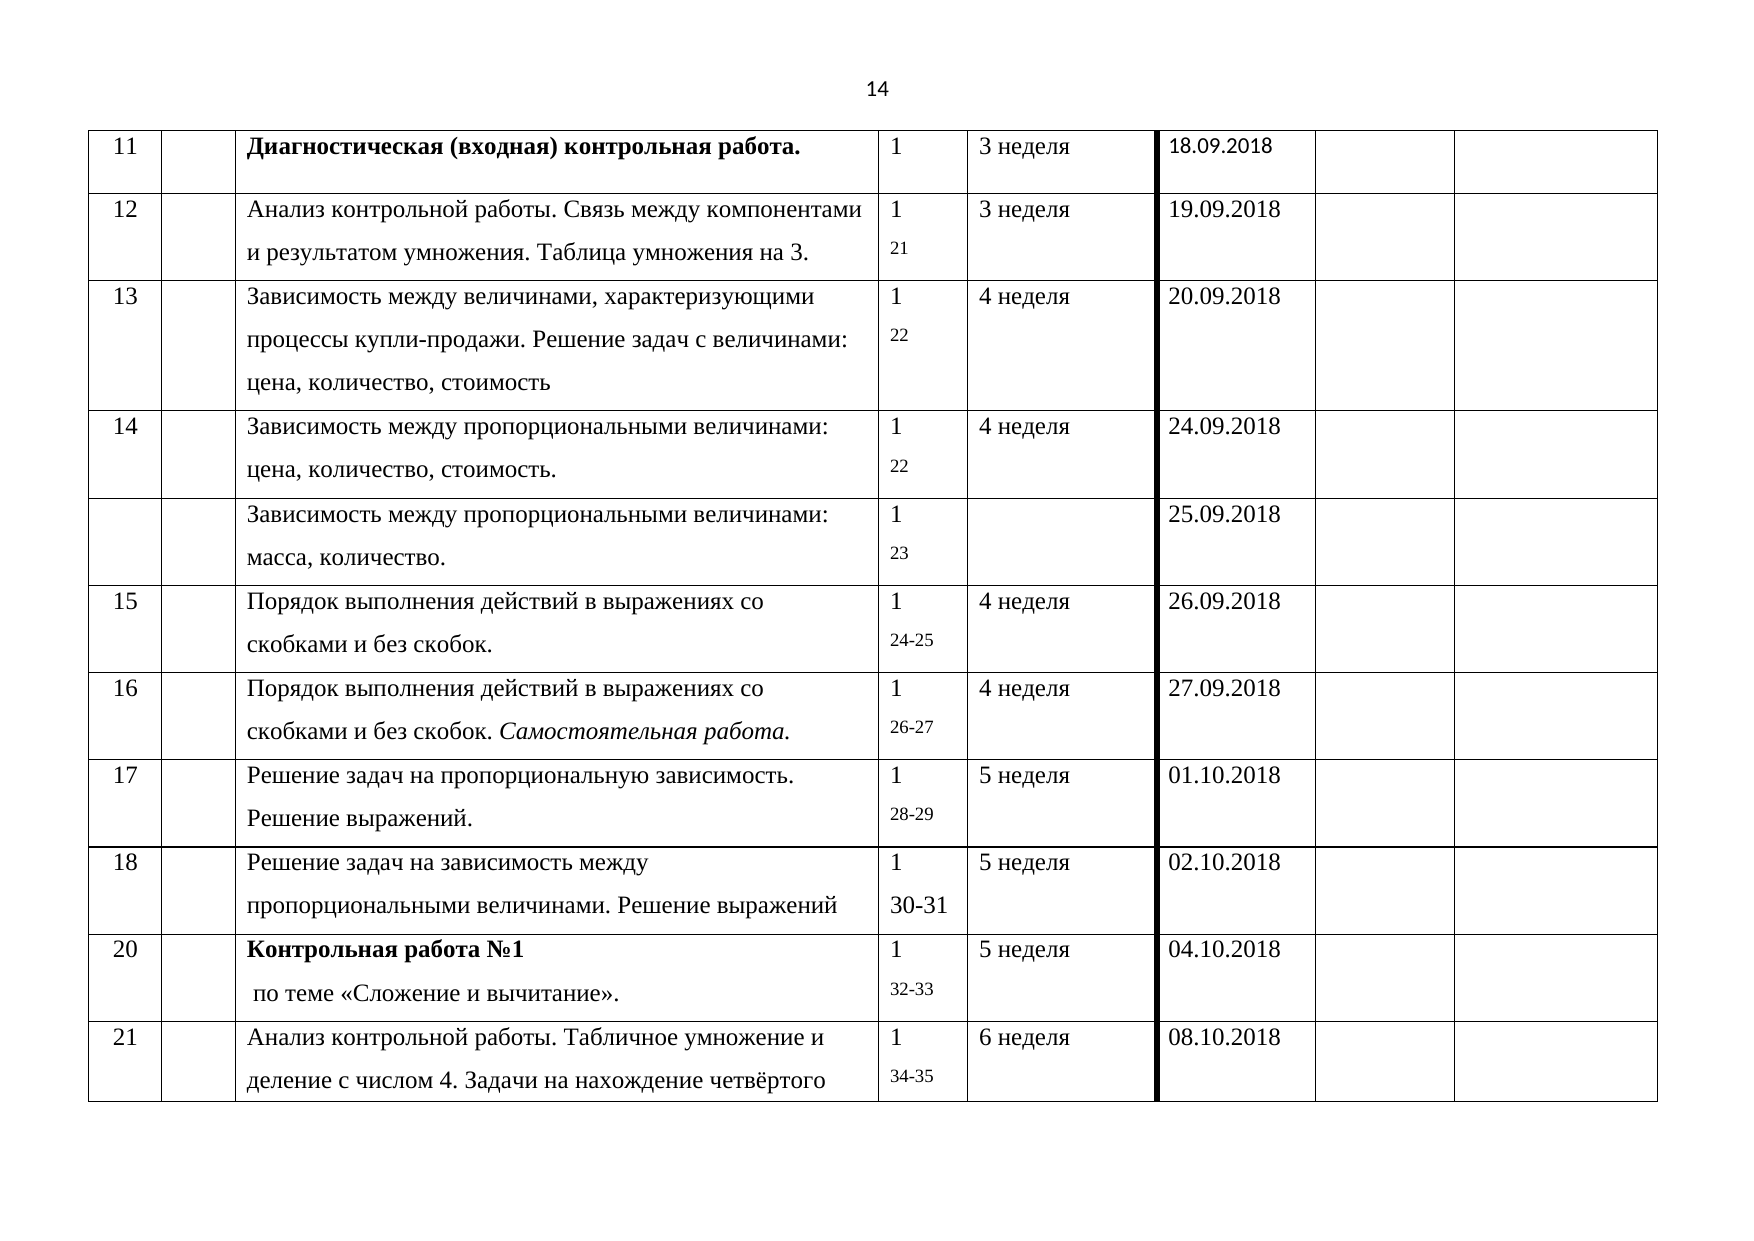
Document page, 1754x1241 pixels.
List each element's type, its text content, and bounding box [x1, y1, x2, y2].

table_cell 20.09.2018 [1160, 281, 1315, 410]
table_cell Порядок выполнения действий в выражениях со скобками и без скобок. [236, 586, 878, 672]
table_cell 21 [89, 1022, 161, 1101]
table_cell [89, 499, 161, 585]
table_cell 13 [89, 281, 161, 410]
table_cell 3 неделя [968, 194, 1154, 280]
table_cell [236, 1022, 878, 1101]
table_cell [162, 194, 235, 280]
table_cell [1455, 760, 1657, 846]
table_cell [162, 586, 235, 672]
table_cell [162, 673, 235, 759]
table_cell 5 неделя [968, 848, 1154, 933]
table_cell 15 [89, 586, 161, 672]
table_cell 14 [89, 411, 161, 498]
table_cell 3 неделя [968, 131, 1154, 193]
table_cell 1 34-35 [879, 1022, 967, 1101]
table_cell 24.09.2018 [1160, 411, 1315, 498]
table_cell 4 неделя [968, 411, 1154, 498]
table_cell 04.10.2018 [1160, 935, 1315, 1021]
table_cell [1316, 673, 1454, 759]
table_cell [1316, 586, 1454, 672]
table_cell [1316, 131, 1454, 193]
table_cell 1 [879, 131, 967, 193]
table_cell Зависимость между величинами, характеризующими процессы купли-продажи. Решение задач с величинами: цена, количество, стоимость [236, 281, 878, 410]
table_cell 1 23 [879, 499, 967, 585]
table_cell 6 неделя [968, 1022, 1154, 1101]
table_cell Решение задач на пропорциональную зависимость. Решение выражений. [236, 760, 878, 846]
table_cell Диагностическая (входная) контрольная работа. [236, 131, 878, 193]
table_cell [162, 131, 235, 193]
table_cell [162, 499, 235, 585]
table_cell [968, 499, 1154, 585]
table_cell 1 28-29 [879, 760, 967, 846]
table_cell 18.09.2018 [1160, 131, 1315, 193]
table_cell 01.10.2018 [1160, 760, 1315, 846]
table_cell 08.10.2018 [1160, 1022, 1315, 1101]
table_cell [1316, 760, 1454, 846]
table_cell 19.09.2018 [1160, 194, 1315, 280]
table_cell 1 32-33 [879, 935, 967, 1021]
table_cell [1455, 1022, 1657, 1101]
table_cell [1316, 281, 1454, 410]
table_cell [162, 1022, 235, 1101]
table_cell Зависимость между пропорциональными величинами: масса, количество. [236, 499, 878, 585]
table_cell [162, 411, 235, 498]
table_cell [1316, 1022, 1454, 1101]
table_cell [1455, 673, 1657, 759]
table_cell 4 неделя [968, 673, 1154, 759]
table_cell [1455, 935, 1657, 1021]
table_cell [162, 760, 235, 846]
table_cell [1316, 194, 1454, 280]
table_cell 1 30-31 [879, 848, 967, 933]
table_cell [162, 848, 235, 933]
table_cell Решение задач на зависимость между пропорциональными величинами. Решение выражений [236, 848, 878, 933]
table_cell Анализ контрольной работы. Связь между компонентами и результатом умножения. Таблица умножения на 3. [236, 194, 878, 280]
table_cell [1455, 411, 1657, 498]
table_cell [1316, 848, 1454, 933]
table_cell 1 26-27 [879, 673, 967, 759]
table_cell 4 неделя [968, 586, 1154, 672]
table_cell 1 24-25 [879, 586, 967, 672]
table_cell [1455, 281, 1657, 410]
table_cell 1 22 [879, 281, 967, 410]
table_cell 1 22 [879, 411, 967, 498]
table_cell [1316, 935, 1454, 1021]
table_cell 16 [89, 673, 161, 759]
table_cell 11 [89, 131, 161, 193]
table_cell 4 неделя [968, 281, 1154, 410]
table_cell Контрольная работа №1 по теме «Сложение и вычитание». [236, 935, 878, 1021]
table_cell 27.09.2018 [1160, 673, 1315, 759]
table_cell 17 [89, 760, 161, 846]
table_cell Порядок выполнения действий в выражениях со скобками и без скобок. Самостоятельная работа. [236, 673, 878, 759]
table_cell 25.09.2018 [1160, 499, 1315, 585]
table_cell 20 [89, 935, 161, 1021]
table_cell [1316, 499, 1454, 585]
table_cell 1 21 [879, 194, 967, 280]
table_cell 02.10.2018 [1160, 848, 1315, 933]
table_cell [1455, 194, 1657, 280]
table_cell 12 [89, 194, 161, 280]
table_cell 5 неделя [968, 760, 1154, 846]
table_cell [1316, 411, 1454, 498]
table_cell [1455, 131, 1657, 193]
table_cell [1455, 848, 1657, 933]
table_cell 26.09.2018 [1160, 586, 1315, 672]
table_cell [162, 281, 235, 410]
table_cell 18 [89, 848, 161, 933]
table_cell [1455, 499, 1657, 585]
table_cell Зависимость между пропорциональными величинами: цена, количество, стоимость. [236, 411, 878, 498]
table_cell [162, 935, 235, 1021]
table_cell 5 неделя [968, 935, 1154, 1021]
table_cell [1455, 586, 1657, 672]
